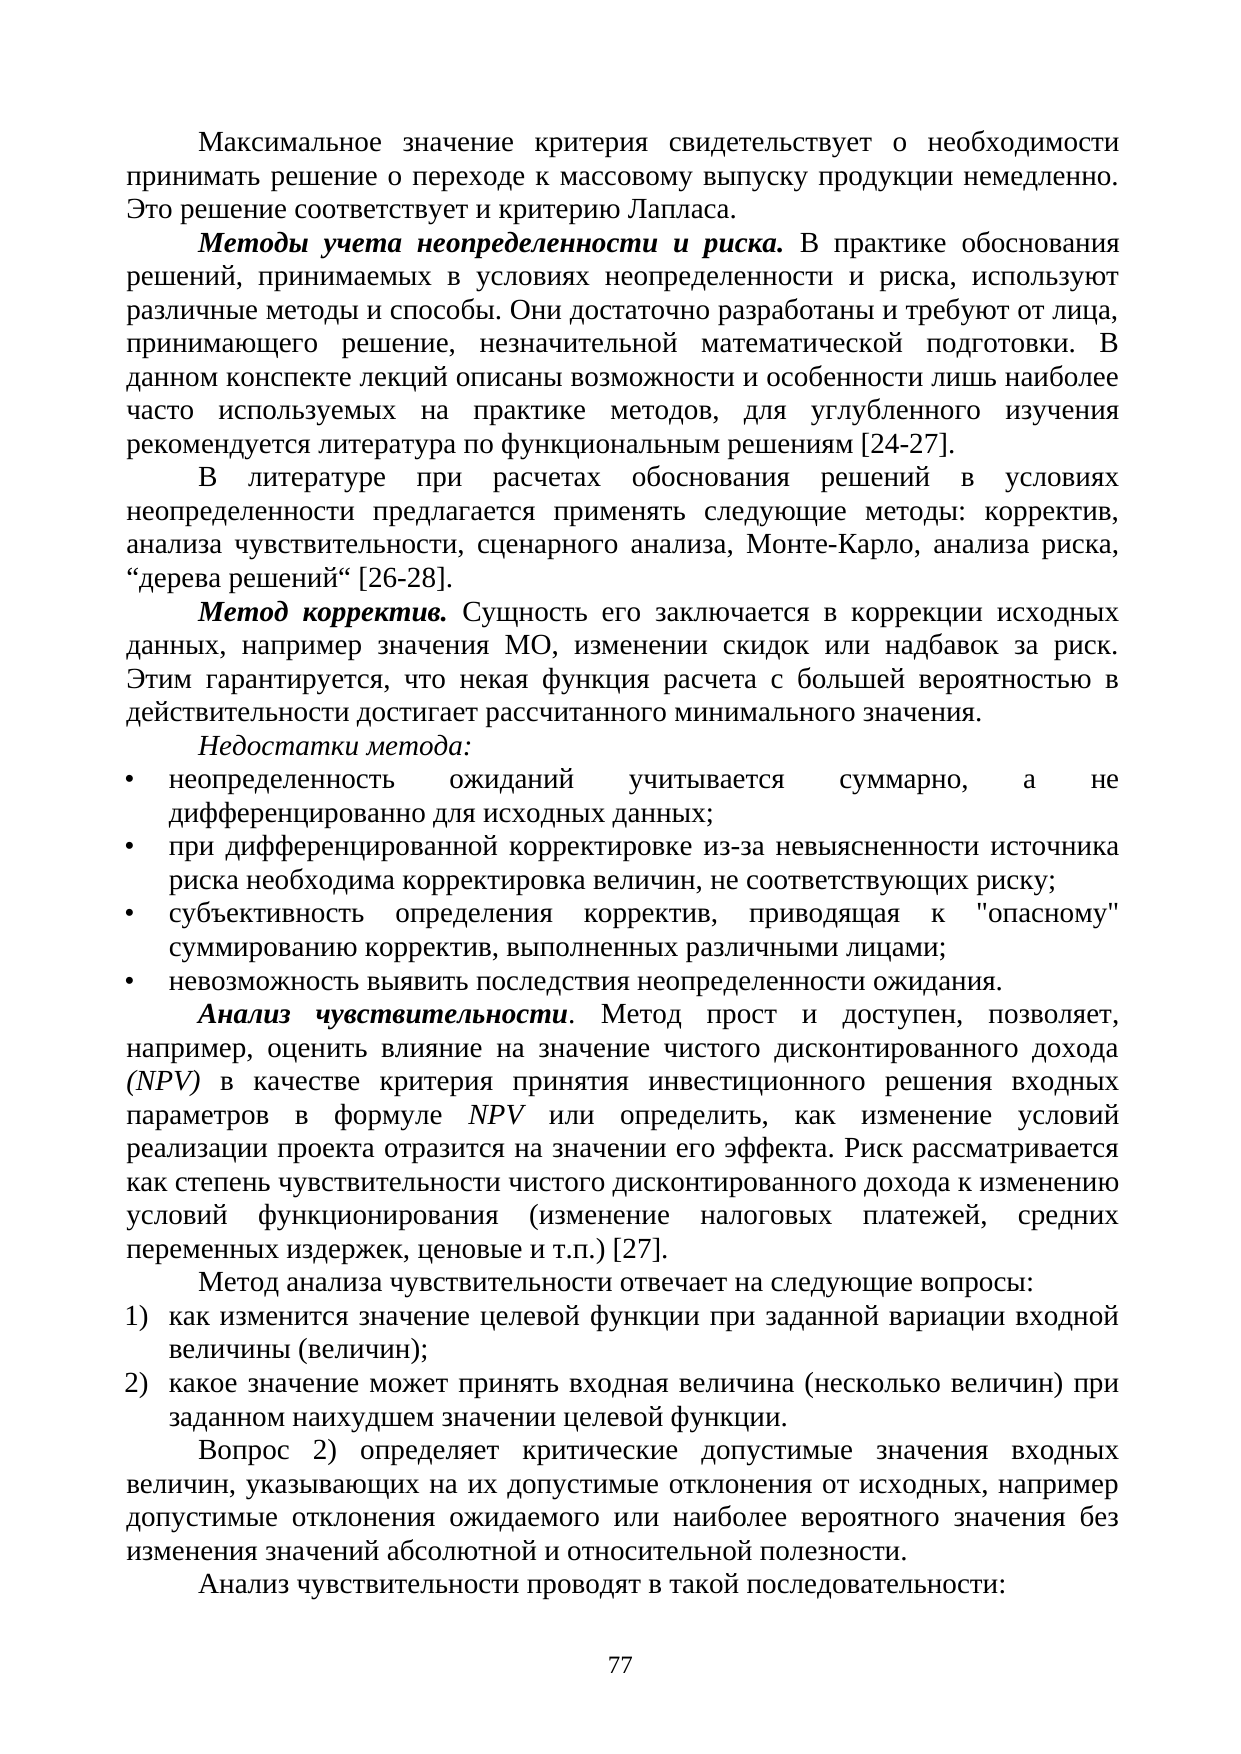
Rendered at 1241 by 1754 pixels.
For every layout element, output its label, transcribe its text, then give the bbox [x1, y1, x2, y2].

list неопределенность ожиданий учитывается суммарно, а не дифференцированно для исходных данных; [124, 761, 1120, 828]
list субъективность определения корректив, приводящая к "опасному" суммированию корректив, выполненных различными лицами; [124, 896, 1120, 963]
text Вопрос 2) определяет критические допустимые значения входных величин, указывающих на их допустимые отклонения от исходных, например допустимые отклонения ожидаемого или наиболее вероятного значения без изменения значений абсолютной и относительной полезности. [126, 1432, 1120, 1566]
text В литературе при расчетах обоснования решений в условиях неопределенности предлагается применять следующие методы: корректив, анализа чувствительности, сценарного анализа, Монте-Карло, анализа риска, “дерева решений“ [26-28]. [126, 459, 1120, 594]
list при дифференцированной корректировке из-за невыясненности источника риска необходима корректировка величин, не соответствующих риску; [124, 828, 1120, 896]
text Метод анализа чувствительности отвечает на следующие вопросы: [126, 1264, 1120, 1298]
text Анализ чувствительности проводят в такой последовательности: [126, 1566, 1120, 1600]
list какое значение может принять входная величина (несколько величин) при заданном наихудшем значении целевой функции. [124, 1365, 1120, 1432]
text Анализ чувствительности. Метод прост и доступен, позволяет, например, оценить влияние на значение чистого дисконтированного дохода (NPV) в качестве критерия принятия инвестиционного решения входных параметров в формуле NPV или определить, как изменение условий реализации проекта отразится на значении его эффекта. Риск рассматривается как степень чувствительности чистого дисконтированного дохода к изменению условий функционирования (изменение налоговых платежей, средних переменных издержек, ценовые и т.п.) [27]. [126, 996, 1120, 1264]
list невозможность выявить последствия неопределенности ожидания. [124, 963, 1120, 996]
text Методы учета неопределенности и риска. В практике обоснования решений, принимаемых в условиях неопределенности и риска, используют различные методы и способы. Они достаточно разработаны и требуют от лица, принимающего решение, незначительной математической подготовки. В данном конспекте лекций описаны возможности и особенности лишь наиболее часто используемых на практике методов, для углубленного изучения рекомендуется литература по функциональным решениям [24-27]. [126, 225, 1120, 459]
list как изменится значение целевой функции при заданной вариации входной величины (величин); [124, 1298, 1120, 1365]
text Максимальное значение критерия свидетельствует о необходимости принимать решение о переходе к массовому выпуску продукции немедленно. Это решение соответствует и критерию Лапласа. [126, 124, 1120, 225]
text Недостатки метода: [126, 728, 1120, 761]
text Метод корректив. Сущность его заключается в коррекции исходных данных, например значения МО, изменении скидок или надбавок за риск. Этим гарантируется, что некая функция расчета с большей вероятностью в действительности достигает рассчитанного минимального значения. [126, 594, 1120, 728]
